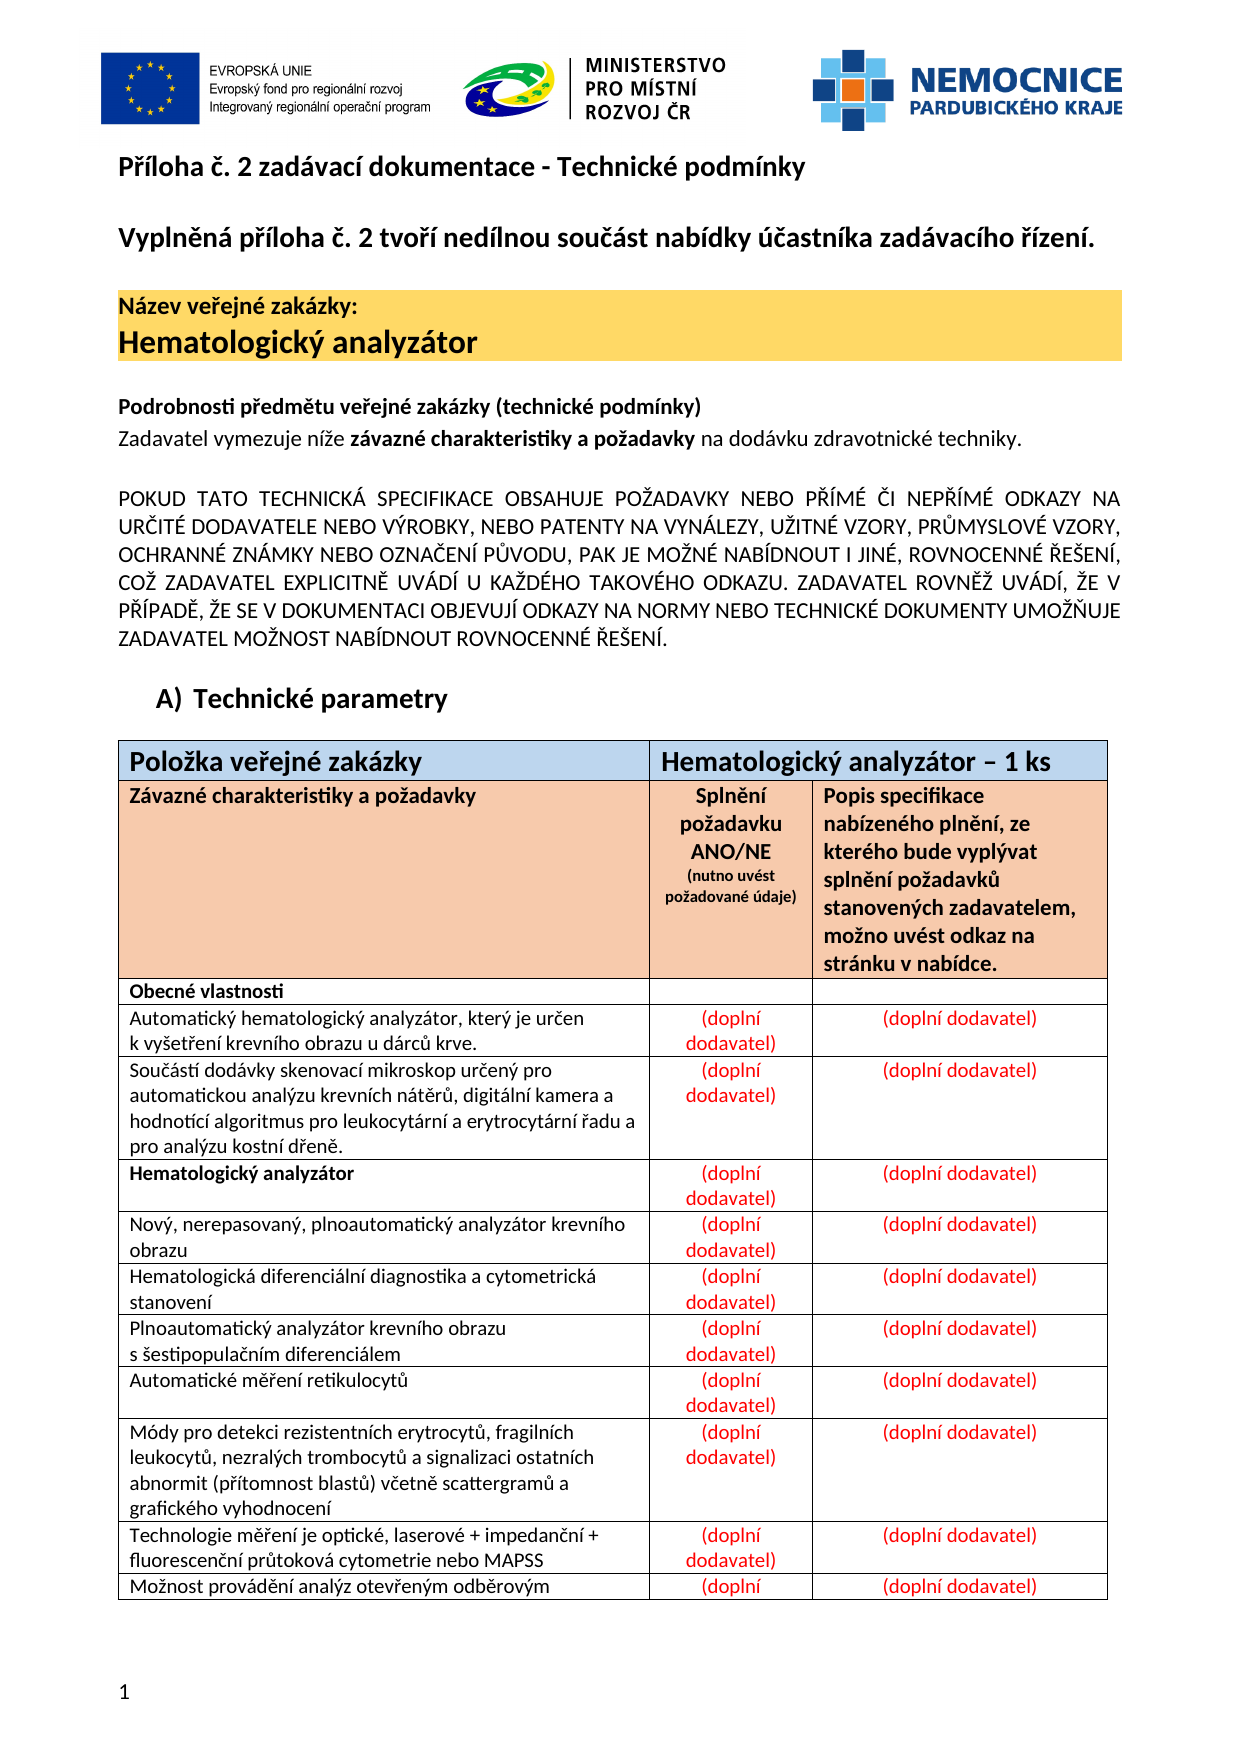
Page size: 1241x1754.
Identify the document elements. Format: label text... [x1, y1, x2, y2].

table_cell Plnoautomatický analyzátor krevního obrazu s šestipopulačním diferenciálem [119, 1315, 649, 1366]
table_cell (doplní dodavatel) [650, 1419, 812, 1521]
table_cell Splnění požadavku ANO/NE (nutno uvést požadované údaje) [650, 781, 812, 978]
picture [811, 48, 1123, 132]
text Podrobnosti předmětu veřejné zakázky (technické podmínky) [118, 392, 1122, 420]
table_cell (doplní dodavatel) [813, 1574, 1107, 1599]
table_cell Automatický hematologický analyzátor, který je určen k vyšetření krevního obrazu u dárců krve. [119, 1005, 649, 1056]
table_cell [813, 979, 1107, 1004]
subtitle Technické parametry [156, 681, 1122, 716]
table_cell (doplní dodavatel) [650, 1264, 812, 1314]
text Název veřejné zakázky: [118, 290, 1122, 321]
text Zadavatel vymezuje níže závazné charakteristiky a požadavky na dodávku zdravotnické techniky. [118, 424, 1122, 452]
table_cell Možnost provádění analýz otevřeným odběrovým systémem [119, 1574, 649, 1599]
table_cell [650, 979, 812, 1004]
table_cell (doplní dodavatel) [650, 1212, 812, 1262]
text Vyplněná příloha č. 2 tvoří nedílnou součást nabídky účastníka zadávacího řízení. [118, 219, 1122, 254]
table_cell Popis specifikace nabízeného plnění, ze kterého bude vyplývat splnění požadavků stanovených zadavatelem, možno uvést odkaz na stránku v nabídce. [813, 781, 1107, 978]
table_cell (doplní dodavatel) [813, 1057, 1107, 1159]
table_cell (doplní dodavatel) [813, 1522, 1107, 1573]
table_cell Součástí dodávky skenovací mikroskop určený pro automatickou analýzu krevních nátěrů, digitální kamera a hodnotící algoritmus pro leukocytární a erytrocytární řadu a pro analýzu kostní dřeně. [119, 1057, 649, 1159]
table_cell (doplní dodavatel) [813, 1315, 1107, 1366]
text POKUD TATO TECHNICKÁ SPECIFIKACE OBSAHUJE POŽADAVKY NEBO PŘÍMÉ ČI NEPŘÍMÉ ODKAZY NA URČITÉ DODAVATELE NEBO VÝROBKY, NEBO PATENTY NA VYNÁLEZY, UŽITNÉ VZORY, PRŮMYSLOVÉ VZORY, OCHRANNÉ ZNÁMKY NEBO OZNAČENÍ PŮVODU, PAK JE MOŽNÉ NABÍDNOUT I JINÉ, ROVNOCENNÉ ŘEŠENÍ, COŽ ZADAVATEL EXPLICITNĚ UVÁDÍ U KAŽDÉHO TAKOVÉHO ODKAZU. ZADAVATEL ROVNĚŽ UVÁDÍ, ŽE V PŘÍPADĚ, ŽE SE V DOKUMENTACI OBJEVUJÍ ODKAZY NA NORMY NEBO TECHNICKÉ DOKUMENTY UMOŽŇUJE ZADAVATEL MOŽNOST NABÍDNOUT ROVNOCENNÉ ŘEŠENÍ. [118, 484, 1122, 652]
table_cell (doplní dodavatel) [813, 1005, 1107, 1056]
table_cell (doplní dodavatel) [650, 1005, 812, 1056]
table_header Položka veřejné zakázky [119, 741, 649, 780]
table_cell (doplní dodavatel) [650, 1367, 812, 1418]
table_cell Hematologický analyzátor [119, 1160, 649, 1211]
table_cell Nový, nerepasovaný, plnoautomatický analyzátor krevního obrazu [119, 1212, 649, 1262]
table_cell (doplní dodavatel) [650, 1057, 812, 1159]
table_cell Závazné charakteristiky a požadavky [119, 781, 649, 978]
table_cell (doplní dodavatel) [650, 1315, 812, 1366]
table_cell (doplní dodavatel) [813, 1367, 1107, 1418]
table_cell Technologie měření je optické, laserové + impedanční + fluorescenční průtoková cytometrie nebo MAPSS [119, 1522, 649, 1573]
table_cell (doplní dodavatel) [813, 1160, 1107, 1211]
table_cell (doplní dodavatel) [650, 1522, 812, 1573]
table_cell (doplní dodavatel) [813, 1419, 1107, 1521]
table_cell (doplní dodavatel) [650, 1160, 812, 1211]
table_cell (doplní dodavatel) [813, 1264, 1107, 1314]
picture [79, 28, 747, 148]
table_cell Automatické měření retikulocytů [119, 1367, 649, 1418]
table_cell Módy pro detekci rezistentních erytrocytů, fragilních leukocytů, nezralých trombocytů a signalizaci ostatních abnormit (přítomnost blastů) včetně scattergramů a grafického vyhodnocení [119, 1419, 649, 1521]
text Hematologický analyzátor [118, 321, 1122, 361]
table_cell Hematologická diferenciální diagnostika a cytometrická stanovení [119, 1264, 649, 1314]
table_header Hematologický analyzátor – 1 ks [650, 741, 1107, 780]
table_cell Obecné vlastnosti [119, 979, 649, 1004]
table_cell (doplní dodavatel) [813, 1212, 1107, 1262]
text Příloha č. 2 zadávací dokumentace - Technické podmínky [118, 148, 1122, 183]
table_cell (doplní dodavatel) [650, 1574, 812, 1599]
